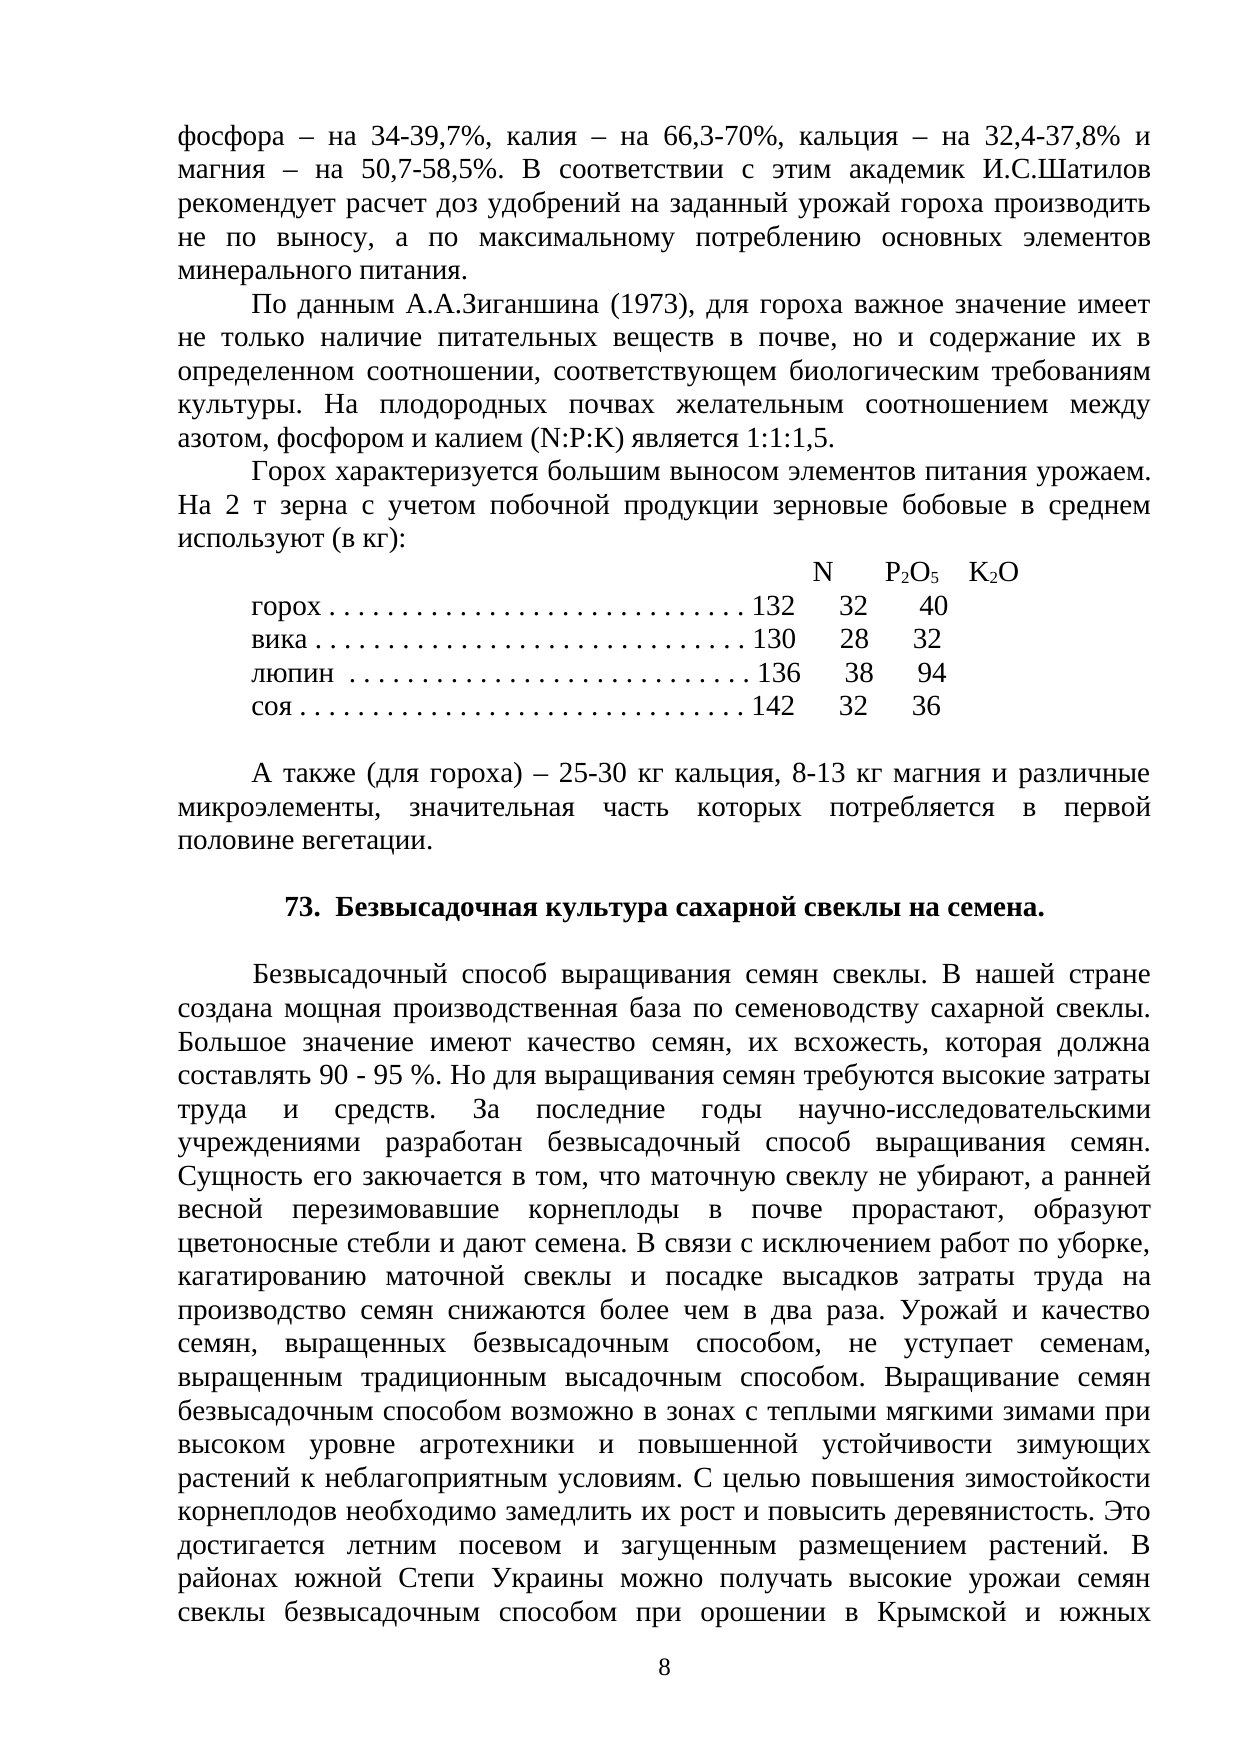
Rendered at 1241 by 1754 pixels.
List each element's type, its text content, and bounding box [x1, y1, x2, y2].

text люпин . . . . . . . . . . . . . . . . . . . . . . . . . . . . 136 38 94 [177, 655, 1152, 688]
text По данным А.А.Зиганшина (1973), для гороха важное значение имеет не только наличие питательных веществ в почве, но и содержание их в определенном соотношении, соответствующем биологическим требованиям культуры. На плодородных почвах желательным соотношением между азотом, фосфором и калием (N:P:K) является 1:1:1,5. [177, 286, 1152, 453]
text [177, 118, 1152, 286]
text 73. Безвысадочная культура сахарной свеклы на семена. [177, 889, 1152, 923]
text K2O [177, 554, 1152, 588]
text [177, 957, 1152, 1627]
text соя . . . . . . . . . . . . . . . . . . . . . . . . . . . . . . . 142 32 36 [177, 688, 1152, 722]
text А также (для гороха) – 25- кальция, 8- магния и различные микроэлементы, значительная часть которых потребляется в первой половине вегетации. [177, 755, 1152, 856]
text вика . . . . . . . . . . . . . . . . . . . . . . . . . . . . . . 130 28 32 [177, 621, 1152, 655]
text Горох характеризуется большим выносом элементов питания урожаем. На 2 т зерна с учетом побочной продукции зерновые бобовые в среднем используют (в кг): [177, 453, 1152, 554]
text горох . . . . . . . . . . . . . . . . . . . . . . . . . . . . . 132 32 40 [177, 588, 1152, 621]
